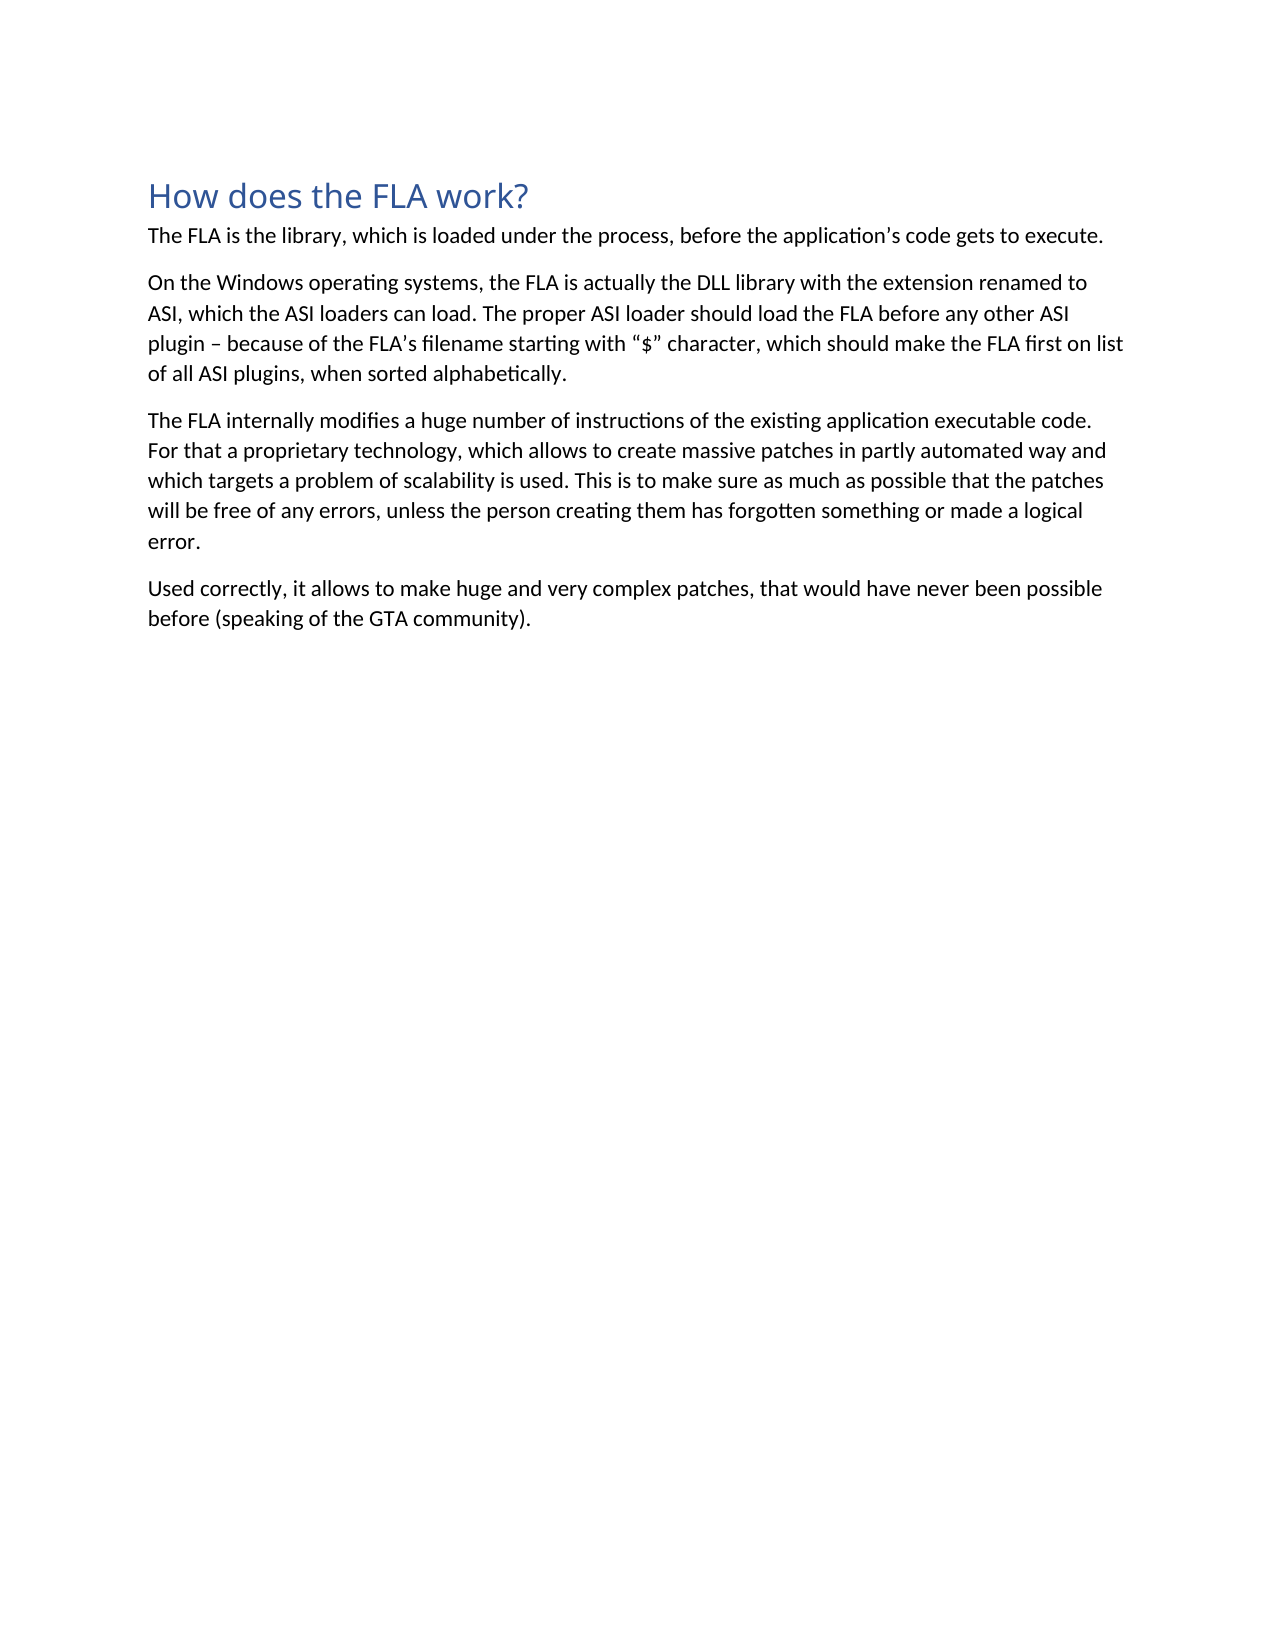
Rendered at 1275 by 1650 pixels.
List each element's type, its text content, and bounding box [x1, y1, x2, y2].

text The FLA is the library, which is loaded under the process, before the application’s code gets to execute. [148, 222, 1127, 249]
text Used correctly, it allows to make huge and very complex patches, that would have never been possible before (speaking of the GTA community). [148, 574, 1127, 632]
text On the Windows operating systems, the FLA is actually the DLL library with the extension renamed to ASI, which the ASI loaders can load. The proper ASI loader should load the FLA before any other ASI plugin – because of the FLA’s filename starting with “$” character, which should make the FLA first on list of all ASI plugins, when sorted alphabetically. [148, 268, 1127, 387]
subtitle How does the FLA work? [148, 173, 1127, 218]
text The FLA internally modifies a huge number of instructions of the existing application executable code. For that a proprietary technology, which allows to create massive patches in partly automated way and which targets a problem of scalability is used. This is to make sure as much as possible that the patches will be free of any errors, unless the person creating them has forgotten something or made a logical error. [148, 406, 1127, 555]
